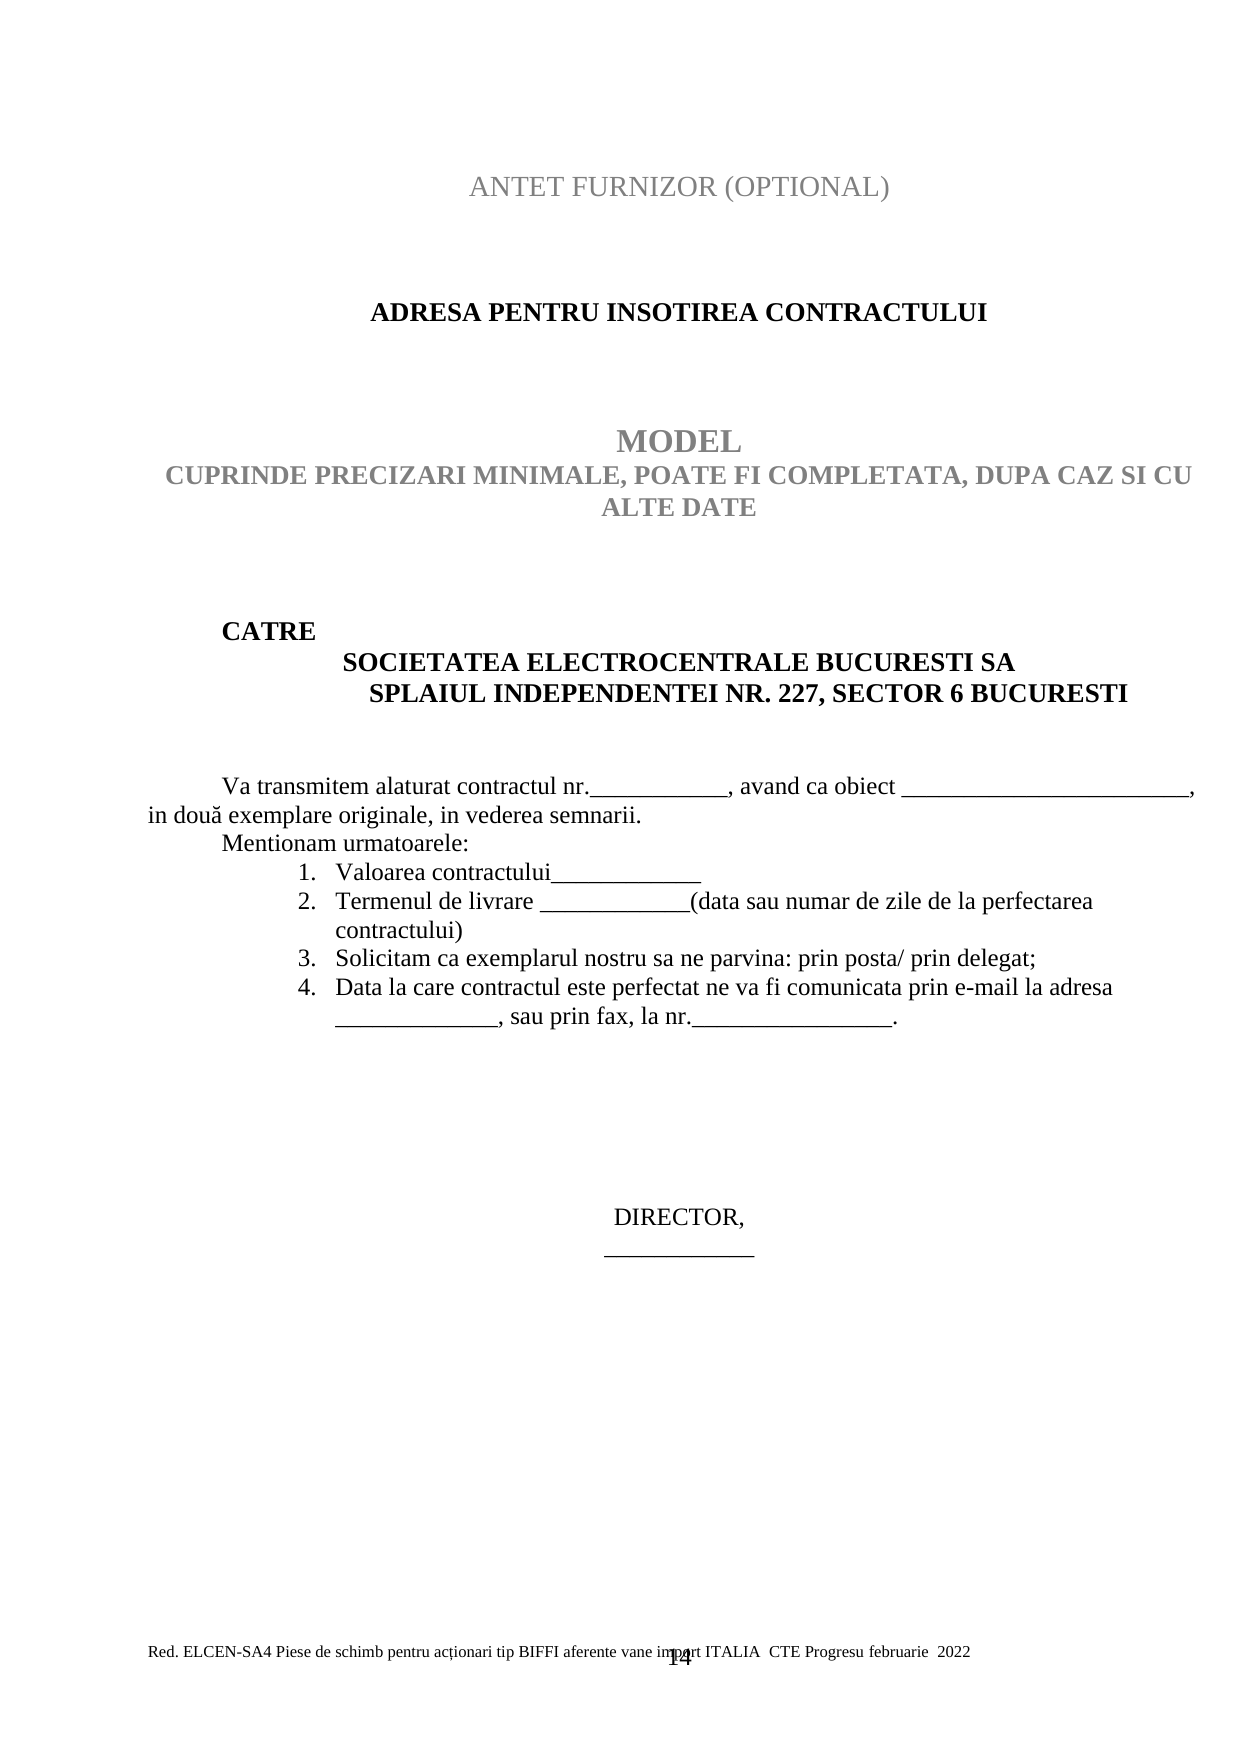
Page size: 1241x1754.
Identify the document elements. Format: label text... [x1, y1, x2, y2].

text SOCIETATEA ELECTROCENTRALE BUCURESTI SA [148, 646, 1211, 677]
list Solicitam ca exemplarul nostru sa ne parvina: prin posta/ prin delegat; [298, 943, 1211, 972]
text MODEL [148, 421, 1211, 459]
list Data la care contractul este perfectat ne va fi comunicata prin e-mail la adresa _____________, sau prin fax, la nr.________________. [298, 972, 1211, 1030]
list Termenul de livrare ____________(data sau numar de zile de la perfectarea contractului) [298, 886, 1211, 943]
text Va transmitem alaturat contractul nr.___________, avand ca obiect _______________________, in două exemplare originale, in vederea semnarii. [148, 771, 1211, 828]
text cuprinde precizari minimale, poate fi completata, dupa caz si cu alte date [148, 459, 1211, 522]
text ANTET FURNIZOR (OPTIONAL) [148, 169, 1211, 203]
list Valoarea contractului____________ [298, 857, 1211, 886]
text Catre [148, 615, 1211, 646]
text DIRECTOR, [148, 1202, 1211, 1231]
text Adresa pentru insotirea contractului [148, 297, 1211, 328]
text Splaiul Independentei nr. 227, Sector 6 Bucuresti [148, 677, 1211, 709]
text Mentionam urmatoarele: [148, 828, 1211, 857]
text ____________ [148, 1231, 1211, 1260]
